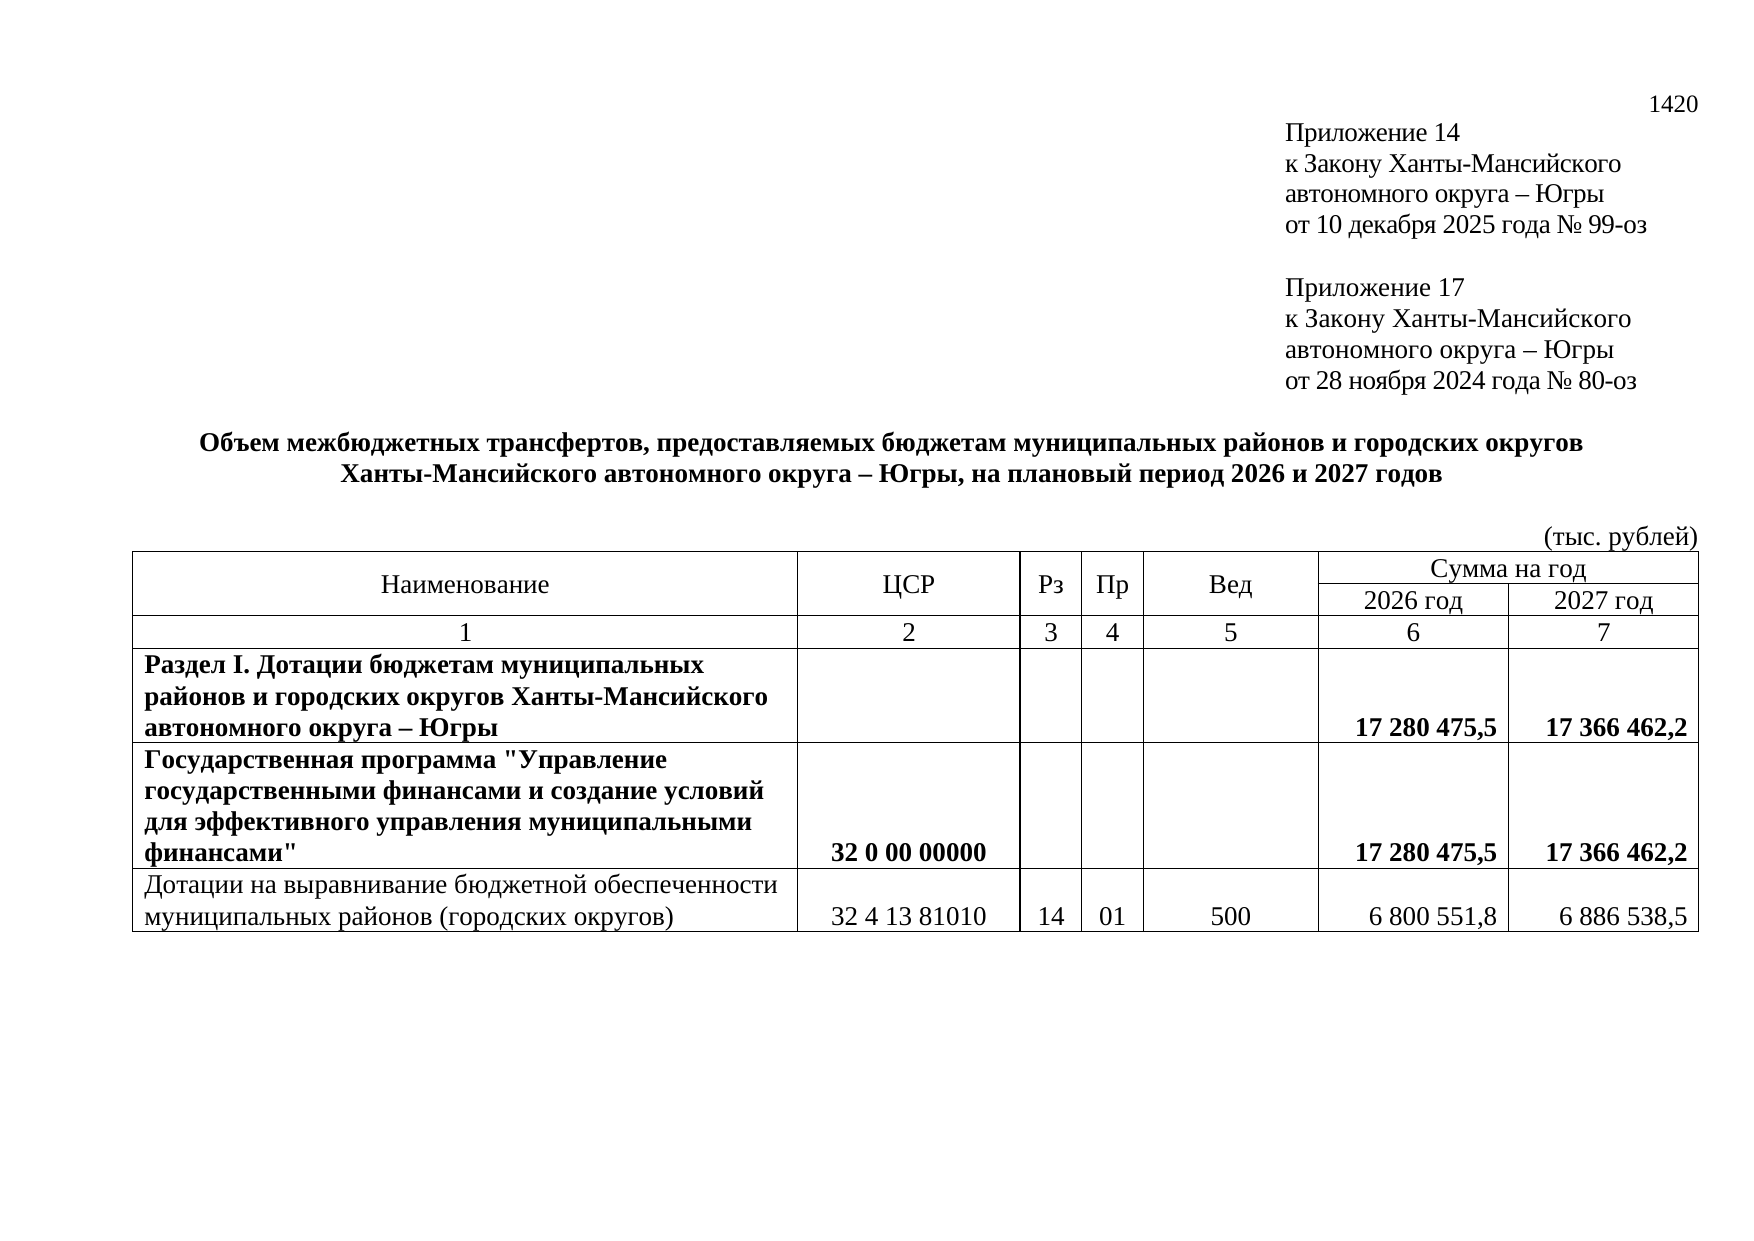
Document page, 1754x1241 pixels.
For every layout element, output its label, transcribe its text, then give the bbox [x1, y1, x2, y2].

table_cell [1021, 649, 1081, 742]
table_cell [1082, 649, 1143, 742]
list Приложение 14 [1285, 117, 1665, 148]
table_cell [1082, 743, 1143, 868]
table_cell 7 [1509, 616, 1698, 647]
table_cell 6 886 538,5 [1509, 869, 1698, 931]
table_cell 4 [1082, 616, 1143, 647]
table_cell 1 [133, 616, 797, 647]
table_cell [1144, 743, 1318, 868]
text Приложение 17 [1285, 271, 1665, 302]
table_cell 32 0 00 00000 [798, 743, 1019, 868]
text Объем межбюджетных трансфертов, предоставляемых бюджетам муниципальных районов и городских округов [118, 426, 1665, 457]
table_header Вед [1144, 552, 1318, 615]
table_header Наименование [133, 552, 797, 615]
table_cell [1144, 649, 1318, 742]
table_cell 2 [798, 616, 1019, 647]
table_cell [1021, 743, 1081, 868]
table_header Рз [1021, 552, 1081, 615]
list от 10 декабря 2025 года № 99-оз [1285, 209, 1665, 239]
table_cell [798, 649, 1019, 742]
table_cell 17 366 462,2 [1509, 649, 1698, 742]
table_cell 17 366 462,2 [1509, 743, 1698, 868]
text к Закону Ханты-Мансийского автономного округа – Югры [1285, 302, 1665, 364]
table_cell 5 [1144, 616, 1318, 647]
list к Закону Ханты-Мансийского [1285, 148, 1665, 178]
table_cell 500 [1144, 869, 1318, 931]
table_cell 3 [1021, 616, 1081, 647]
table_cell 17 280 475,5 [1319, 649, 1508, 742]
table_cell 2026 год [1319, 584, 1508, 615]
text (тыс. рублей) [118, 520, 1698, 551]
table_cell Дотации на выравнивание бюджетной обеспеченности муниципальных районов (городских округов) [133, 869, 797, 931]
table_cell 32 4 13 81010 [798, 869, 1019, 931]
table_cell 6 800 551,8 [1319, 869, 1508, 931]
text от 28 ноября 2024 года № 80-оз [1285, 364, 1665, 395]
list автономного округа – Югры [1285, 178, 1665, 209]
table_header Пр [1082, 552, 1143, 615]
table_cell 17 280 475,5 [1319, 743, 1508, 868]
table_cell 14 [1021, 869, 1081, 931]
table_cell 01 [1082, 869, 1143, 931]
table_header ЦСР [798, 552, 1019, 615]
text Ханты-Мансийского автономного округа – Югры, на плановый период 2026 и 2027 годов [118, 457, 1665, 489]
table_cell Государственная программа "Управление государственными финансами и создание условий для эффективного управления муниципальными финансами" [133, 743, 797, 868]
table_cell 6 [1319, 616, 1508, 647]
table_header Сумма на год [1319, 552, 1698, 583]
table_cell Раздел I. Дотации бюджетам муниципальных районов и городских округов Ханты-Мансийского автономного округа – Югры [133, 649, 797, 742]
table_cell 2027 год [1509, 584, 1698, 615]
